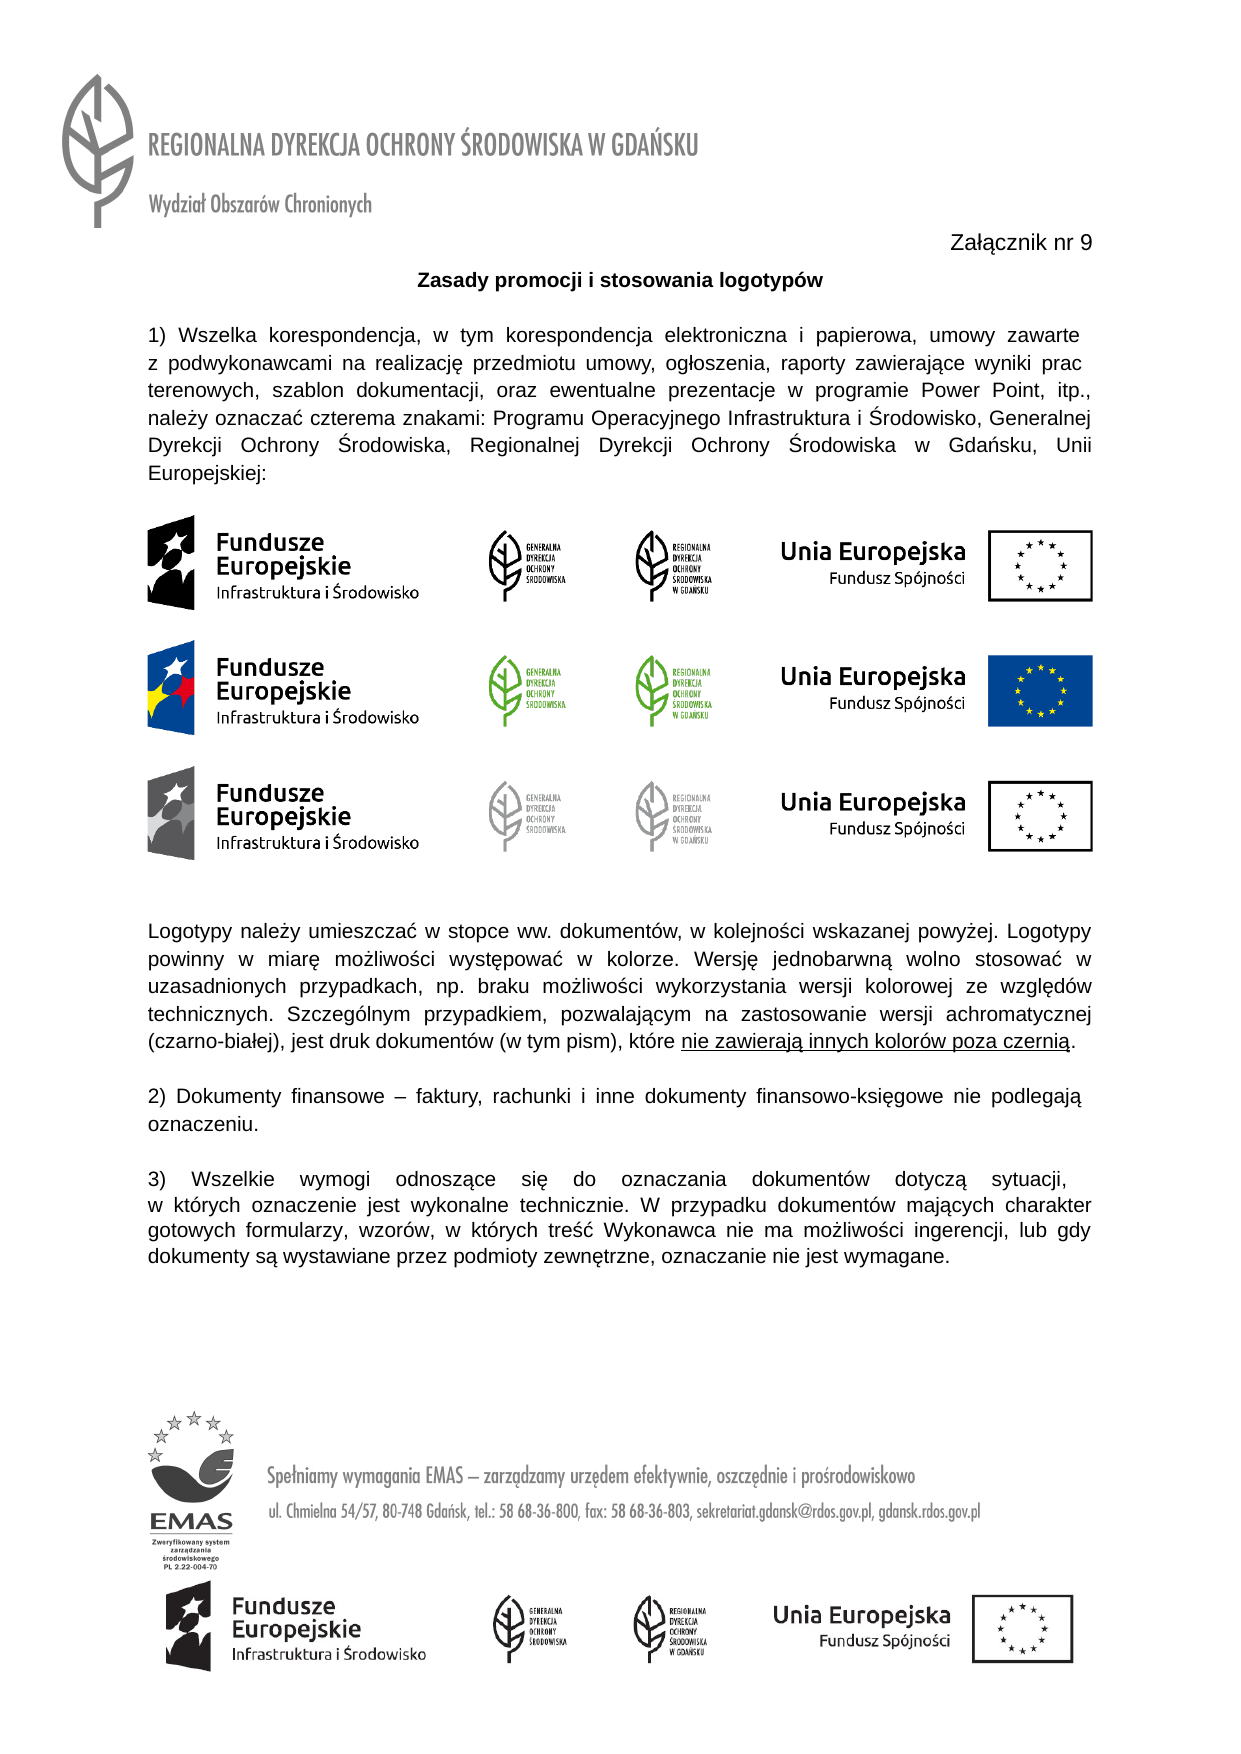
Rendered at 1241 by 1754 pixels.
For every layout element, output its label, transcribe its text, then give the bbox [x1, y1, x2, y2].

list 1) Wszelka korespondencja, w tym korespondencja elektroniczna i papierowa, umowy zawarte z podwykonawcami na realizację przedmiotu umowy, ogłoszenia, raporty zawierające wyniki prac terenowych, szablon dokumentacji, oraz ewentualne prezentacje w programie Power Point, itp., należy oznaczać czterema znakami: Programu Operacyjnego Infrastruktura i Środowisko, Generalnej Dyrekcji Ochrony Środowiska, Regionalnej Dyrekcji Ochrony Środowiska w Gdańsku, Unii Europejskiej: [148, 323, 1093, 484]
picture [147, 766, 1093, 860]
list 2) Dokumenty finansowe – faktury, rachunki i inne dokumenty finansowo-księgowe nie podlegają oznaczeniu. [148, 1084, 1093, 1136]
picture [58, 73, 864, 229]
text Załącznik nr 9 [148, 228, 1093, 255]
picture [147, 515, 1093, 610]
list Logotypy należy umieszczać w stopce ww. dokumentów, w kolejności wskazanej powyżej. Logotypy powinny w miarę możliwości występować w kolorze. Wersję jednobarwną wolno stosować w uzasadnionych przypadkach, np. braku możliwości wykorzystania wersji kolorowej ze względów technicznych. Szczególnym przypadkiem, pozwalającym na zastosowanie wersji achromatycznej (czarno-białej), jest druk dokumentów (w tym pism), które nie zawierają innych kolorów poza czernią. [148, 919, 1093, 1053]
picture [147, 640, 1093, 735]
text 3) Wszelkie wymogi odnoszące się do oznaczania dokumentów dotyczą sytuacji, w których oznaczenie jest wykonalne technicznie. W przypadku dokumentów mających charakter gotowych formularzy, wzorów, w których treść Wykonawca nie ma możliwości ingerencji, lub gdy dokumenty są wystawiane przez podmioty zewnętrzne, oznaczanie nie jest wymagane. [148, 1167, 1093, 1268]
list Zasady promocji i stosowania logotypów [148, 268, 1093, 292]
picture [147, 1411, 1093, 1681]
